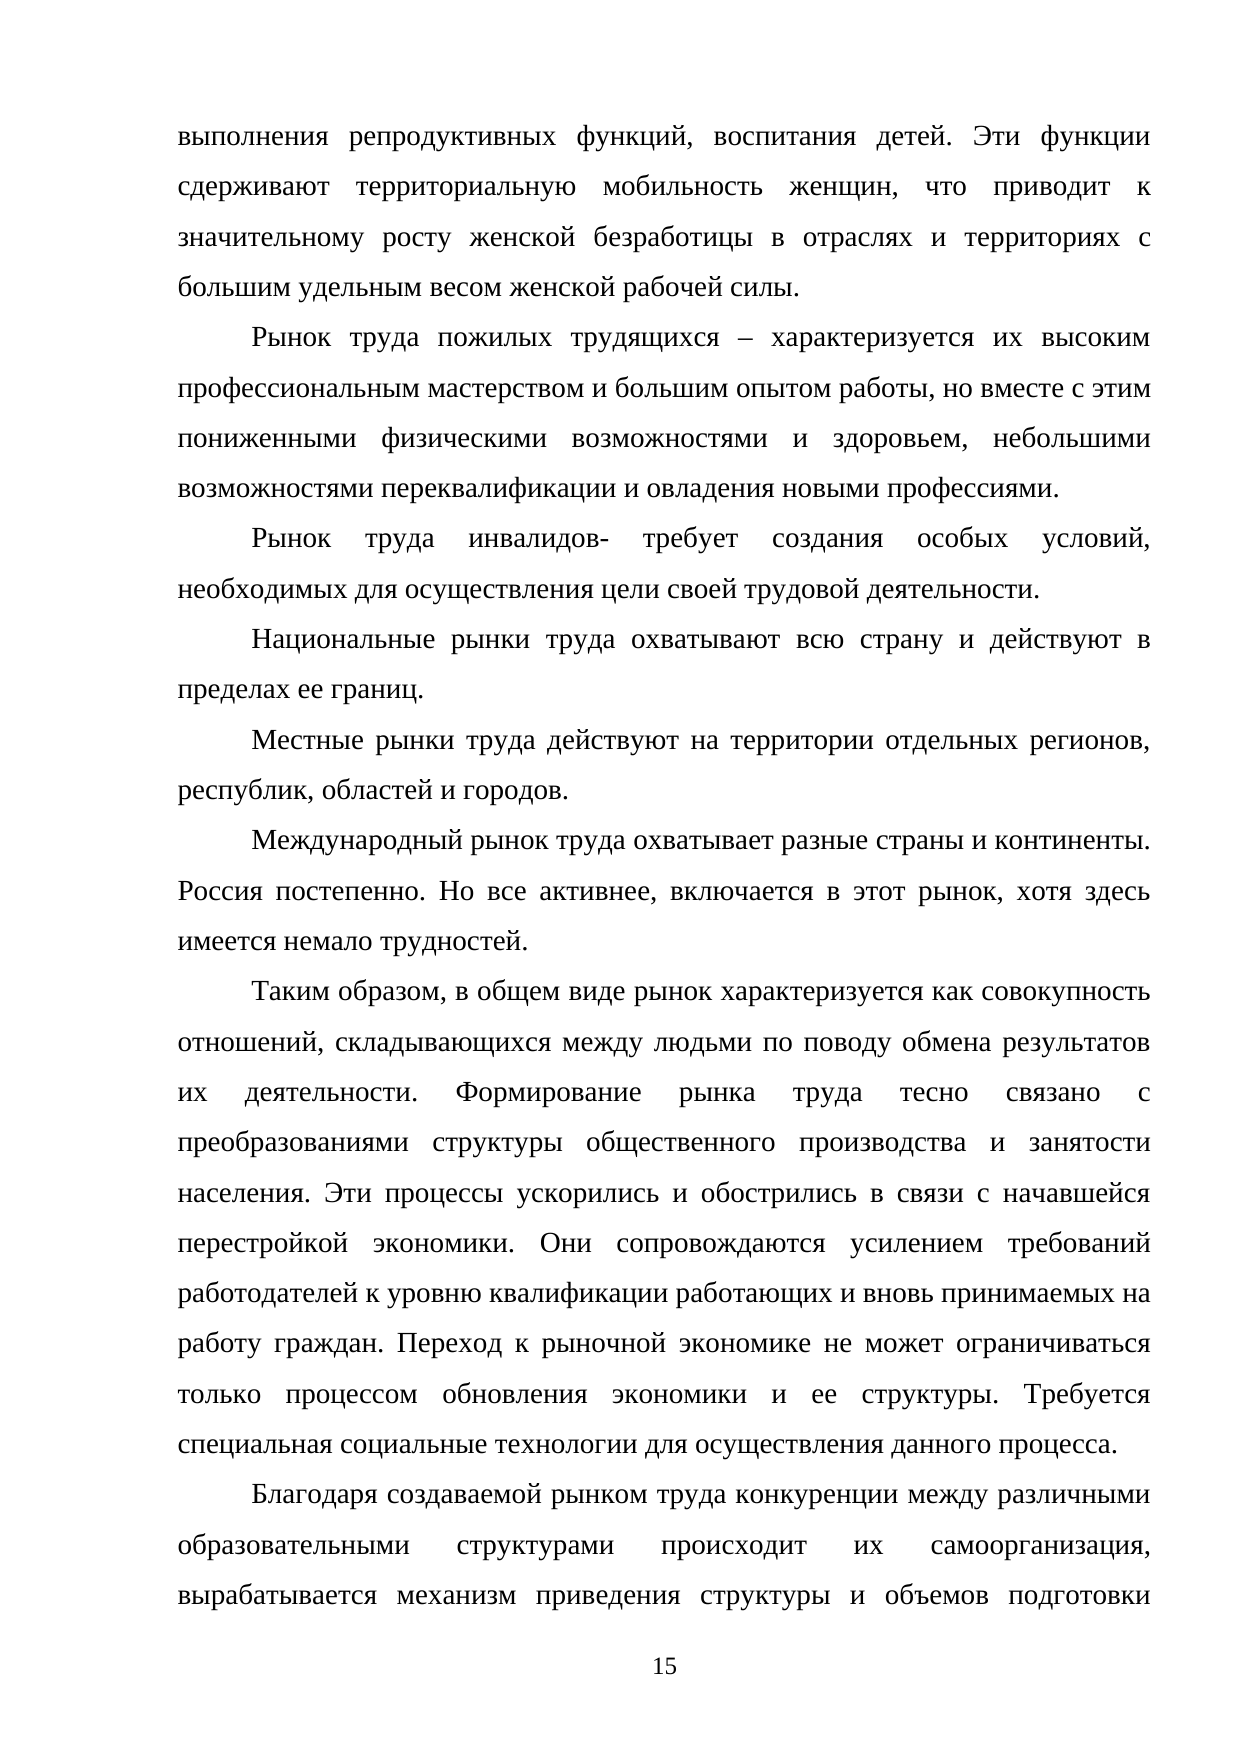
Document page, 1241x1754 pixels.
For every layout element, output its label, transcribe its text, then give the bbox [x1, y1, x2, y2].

text Рынок труда инвалидов- требует создания особых условий, необходимых для осуществления цели своей трудовой деятельности. [177, 521, 1152, 604]
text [177, 1477, 1152, 1611]
text Таким образом, в общем виде рынок характеризуется как совокупность отношений, складывающихся между людьми по поводу обмена результатов их деятельности. Формирование рынка труда тесно связано с преобразованиями структуры общественного производства и занятости населения. Эти процессы ускорились и обострились в связи с начавшейся перестройкой экономики. Они сопровождаются усилением требований работодателей к уровню квалификации работающих и вновь принимаемых на работу граждан. Переход к рыночной экономике не может ограничиваться только процессом обновления экономики и ее структуры. Требуется специальная социальные технологии для осуществления данного процесса. [177, 973, 1152, 1460]
text Международный рынок труда охватывает разные страны и континенты. Россия постепенно. Но все активнее, включается в этот рынок, хотя здесь имеется немало трудностей. [177, 822, 1152, 957]
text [177, 118, 1152, 303]
text Национальные рынки труда охватывают всю страну и действуют в пределах ее границ. [177, 621, 1152, 705]
text Местные рынки труда действуют на территории отдельных регионов, республик, областей и городов. [177, 722, 1152, 806]
text Рынок труда пожилых трудящихся – характеризуется их высоким профессиональным мастерством и большим опытом работы, но вместе с этим пониженными физическими возможностями и здоровьем, небольшими возможностями переквалификации и овладения новыми профессиями. [177, 319, 1152, 504]
